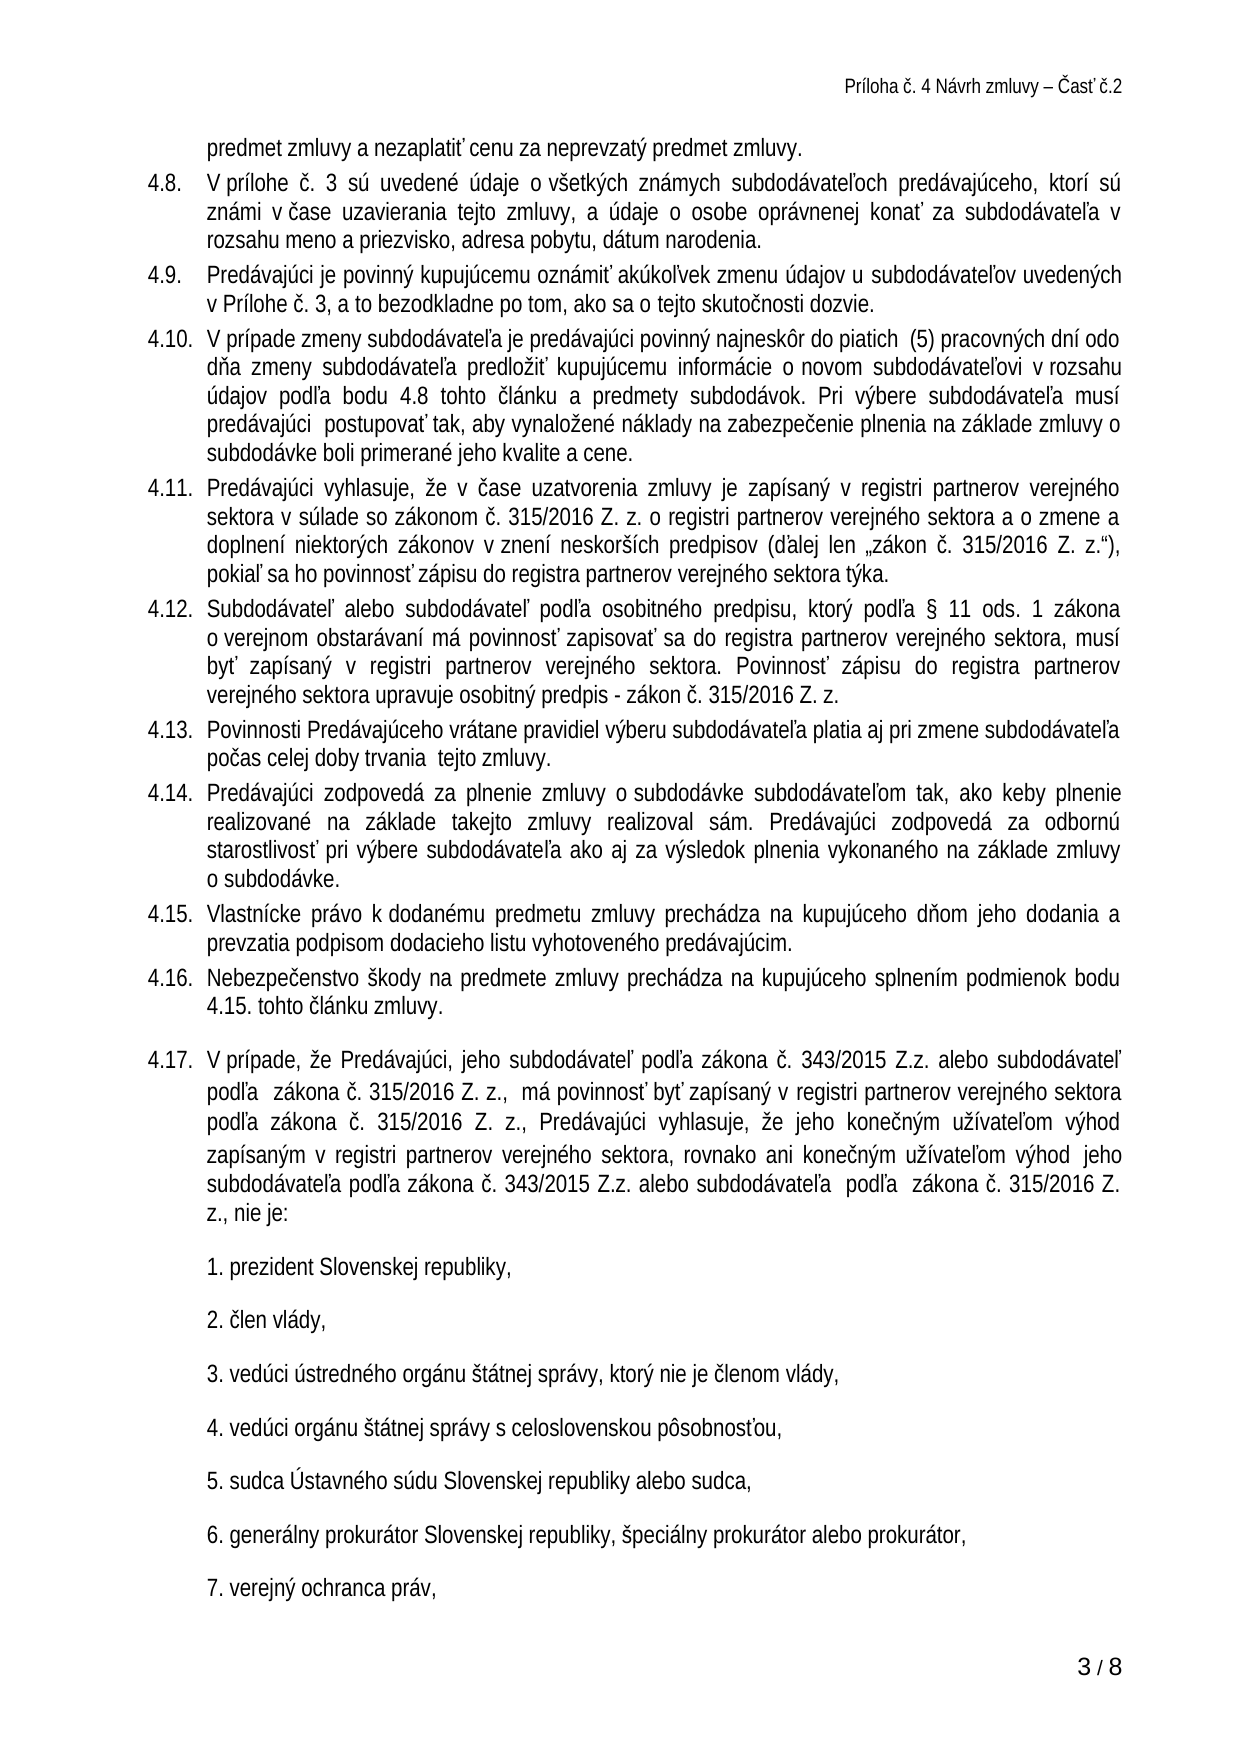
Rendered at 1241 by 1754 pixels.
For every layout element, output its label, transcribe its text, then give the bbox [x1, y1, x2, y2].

list 2. člen vlády, [207, 1305, 1122, 1334]
list Predávajúci vyhlasuje, že v čase uzatvorenia zmluvy je zapísaný v registri partnerov verejného sektora v súlade so zákonom č. 315/2016 Z. z. o registri partnerov verejného sektora a o zmene a doplnení niektorých zákonov v znení neskorších predpisov (ďalej len „zákon č. 315/2016 Z. z.“), pokiaľ sa ho povinnosť zápisu do registra partnerov verejného sektora týka. [148, 473, 1122, 588]
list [148, 133, 1122, 162]
list Nebezpečenstvo škody na predmete zmluvy prechádza na kupujúceho splnením podmienok bodu 4.15. tohto článku zmluvy. [148, 963, 1122, 1020]
list Vlastnícke právo k dodanému predmetu zmluvy prechádza na kupujúceho dňom jeho dodania a prevzatia podpisom dodacieho listu vyhotoveného predávajúcim. [148, 899, 1122, 956]
list V prípade zmeny subdodávateľa je predávajúci povinný najneskôr do piatich (5) pracovných dní odo dňa zmeny subdodávateľa predložiť kupujúcemu informácie o novom subdodávateľovi v rozsahu údajov podľa bodu 4.8 tohto článku a predmety subdodávok. Pri výbere subdodávateľa musí predávajúci postupovať tak, aby vynaložené náklady na zabezpečenie plnenia na základe zmluvy o subdodávke boli primerané jeho kvalite a cene. [148, 323, 1122, 467]
list 7. verejný ochranca práv, [207, 1573, 1122, 1602]
list Predávajúci je povinný kupujúcemu oznámiť akúkoľvek zmenu údajov u subdodávateľov uvedených v Prílohe č. 3, a to bezodkladne po tom, ako sa o tejto skutočnosti dozvie. [148, 260, 1122, 317]
list 3. vedúci ústredného orgánu štátnej správy, ktorý nie je členom vlády, [207, 1359, 1122, 1387]
list V prípade, že Predávajúci, jeho subdodávateľ podľa zákona č. 343/2015 Z.z. alebo subdodávateľ podľa zákona č. 315/2016 Z. z., má povinnosť byť zapísaný v registri partnerov verejného sektora podľa zákona č. 315/2016 Z. z., Predávajúci vyhlasuje, že jeho konečným užívateľom výhod zapísaným v registri partnerov verejného sektora, rovnako ani konečným užívateľom výhod jeho subdodávateľa podľa zákona č. 343/2015 Z.z. alebo subdodávateľa podľa zákona č. 315/2016 Z. z., nie je: [148, 1045, 1122, 1227]
list V prílohe č. 3 sú uvedené údaje o všetkých známych subdodávateľoch predávajúceho, ktorí sú známi v čase uzavierania tejto zmluvy, a údaje o osobe oprávnenej konať za subdodávateľa v rozsahu meno a priezvisko, adresa pobytu, dátum narodenia. [148, 168, 1122, 254]
list 4. vedúci orgánu štátnej správy s celoslovenskou pôsobnosťou, [207, 1412, 1122, 1441]
list 1. prezident Slovenskej republiky, [207, 1252, 1122, 1280]
list Subdodávateľ alebo subdodávateľ podľa osobitného predpisu, ktorý podľa § 11 ods. 1 zákona o verejnom obstarávaní má povinnosť zapisovať sa do registra partnerov verejného sektora, musí byť zapísaný v registri partnerov verejného sektora. Povinnosť zápisu do registra partnerov verejného sektora upravuje osobitný predpis - zákon č. 315/2016 Z. z. [148, 594, 1122, 708]
list Predávajúci zodpovedá za plnenie zmluvy o subdodávke subdodávateľom tak, ako keby plnenie realizované na základe takejto zmluvy realizoval sám. Predávajúci zodpovedá za odbornú starostlivosť pri výbere subdodávateľa ako aj za výsledok plnenia vykonaného na základe zmluvy o subdodávke. [148, 778, 1122, 893]
list 6. generálny prokurátor Slovenskej republiky, špeciálny prokurátor alebo prokurátor, [207, 1520, 1122, 1548]
list 5. sudca Ústavného súdu Slovenskej republiky alebo sudca, [207, 1466, 1122, 1495]
list Povinnosti Predávajúceho vrátane pravidiel výberu subdodávateľa platia aj pri zmene subdodávateľa počas celej doby trvania tejto zmluvy. [148, 715, 1122, 772]
